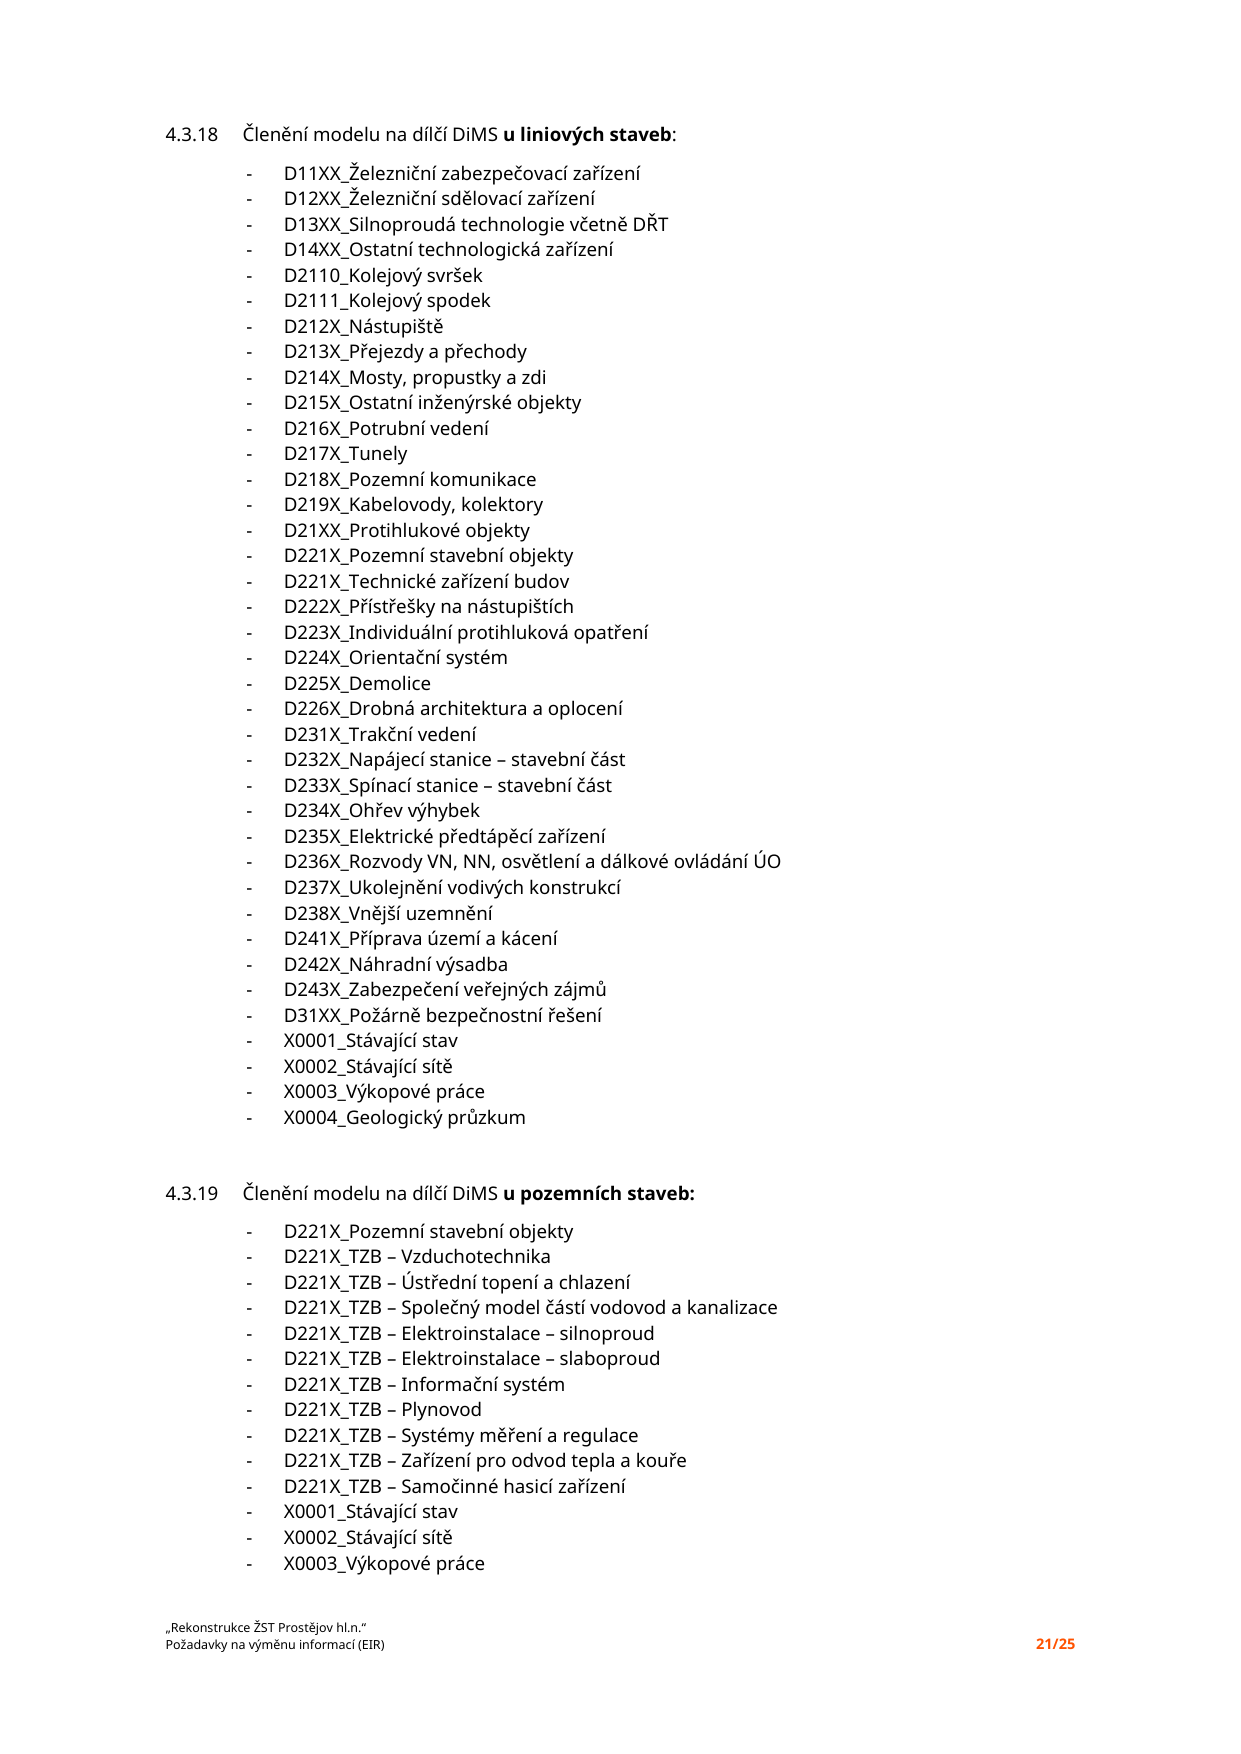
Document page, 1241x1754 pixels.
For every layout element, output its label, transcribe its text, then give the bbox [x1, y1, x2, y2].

list D224X_Orientační systém [246, 645, 1075, 670]
list D2110_Kolejový svršek [246, 262, 1075, 287]
list D221X_Pozemní stavební objekty [246, 543, 1075, 568]
list D221X_TZB – Elektroinstalace – silnoproud [246, 1320, 1075, 1346]
list D213X_Přejezdy a přechody [246, 338, 1075, 364]
list D218X_Pozemní komunikace [246, 466, 1075, 492]
list D212X_Nástupiště [246, 313, 1075, 338]
list D216X_Potrubní vedení [246, 415, 1075, 441]
list D221X_TZB – Vzduchotechnika [246, 1244, 1075, 1269]
list X0001_Stávající stav [246, 1499, 1075, 1524]
list D221X_TZB – Samočinné hasicí zařízení [246, 1473, 1075, 1499]
list D14XX_Ostatní technologická zařízení [246, 236, 1075, 262]
list D232X_Napájecí stanice – stavební část [246, 747, 1075, 772]
list D241X_Příprava území a kácení [246, 925, 1075, 951]
list D221X_TZB – Společný model částí vodovod a kanalizace [246, 1295, 1075, 1320]
list D234X_Ohřev výhybek [246, 798, 1075, 823]
list D243X_Zabezpečení veřejných zájmů [246, 976, 1075, 1002]
list X0001_Stávající stav [246, 1027, 1075, 1053]
list D11XX_Železniční zabezpečovací zařízení [246, 160, 1075, 185]
list D214X_Mosty, propustky a zdi [246, 364, 1075, 389]
list D238X_Vnější uzemnění [246, 900, 1075, 925]
list D21XX_Protihlukové objekty [246, 517, 1075, 543]
list D221X_TZB – Systémy měření a regulace [246, 1422, 1075, 1448]
list D13XX_Silnoproudá technologie včetně DŘT [246, 211, 1075, 236]
list D236X_Rozvody VN, NN, osvětlení a dálkové ovládání ÚO [246, 849, 1075, 874]
list D226X_Drobná architektura a oplocení [246, 696, 1075, 721]
list D221X_TZB – Plynovod [246, 1397, 1075, 1422]
list X0004_Geologický průzkum [246, 1104, 1075, 1129]
list D221X_Technické zařízení budov [246, 568, 1075, 594]
list D242X_Náhradní výsadba [246, 951, 1075, 976]
list D215X_Ostatní inženýrské objekty [246, 389, 1075, 415]
list D2111_Kolejový spodek [246, 287, 1075, 313]
list X0003_Výkopové práce [246, 1078, 1075, 1104]
list D219X_Kabelovody, kolektory [246, 492, 1075, 517]
list D221X_TZB – Elektroinstalace – slaboproud [246, 1346, 1075, 1371]
list X0002_Stávající sítě [246, 1053, 1075, 1078]
list D237X_Ukolejnění vodivých konstrukcí [246, 874, 1075, 900]
list D221X_TZB – Informační systém [246, 1371, 1075, 1397]
list X0003_Výkopové práce [246, 1550, 1075, 1575]
list D221X_TZB – Ústřední topení a chlazení [246, 1269, 1075, 1295]
text Členění modelu na dílčí DiMS u pozemních staveb: [165, 1180, 1075, 1206]
text Členění modelu na dílčí DiMS u liniových staveb: [165, 122, 1075, 147]
list D235X_Elektrické předtápěcí zařízení [246, 823, 1075, 849]
list D217X_Tunely [246, 441, 1075, 466]
list D31XX_Požárně bezpečnostní řešení [246, 1002, 1075, 1027]
list D225X_Demolice [246, 670, 1075, 696]
list D231X_Trakční vedení [246, 721, 1075, 747]
list D233X_Spínací stanice – stavební část [246, 772, 1075, 798]
list D223X_Individuální protihluková opatření [246, 619, 1075, 645]
list D221X_Pozemní stavební objekty [246, 1218, 1075, 1244]
list D221X_TZB – Zařízení pro odvod tepla a kouře [246, 1448, 1075, 1473]
list D222X_Přístřešky na nástupištích [246, 594, 1075, 619]
list D12XX_Železniční sdělovací zařízení [246, 185, 1075, 211]
list X0002_Stávající sítě [246, 1524, 1075, 1550]
